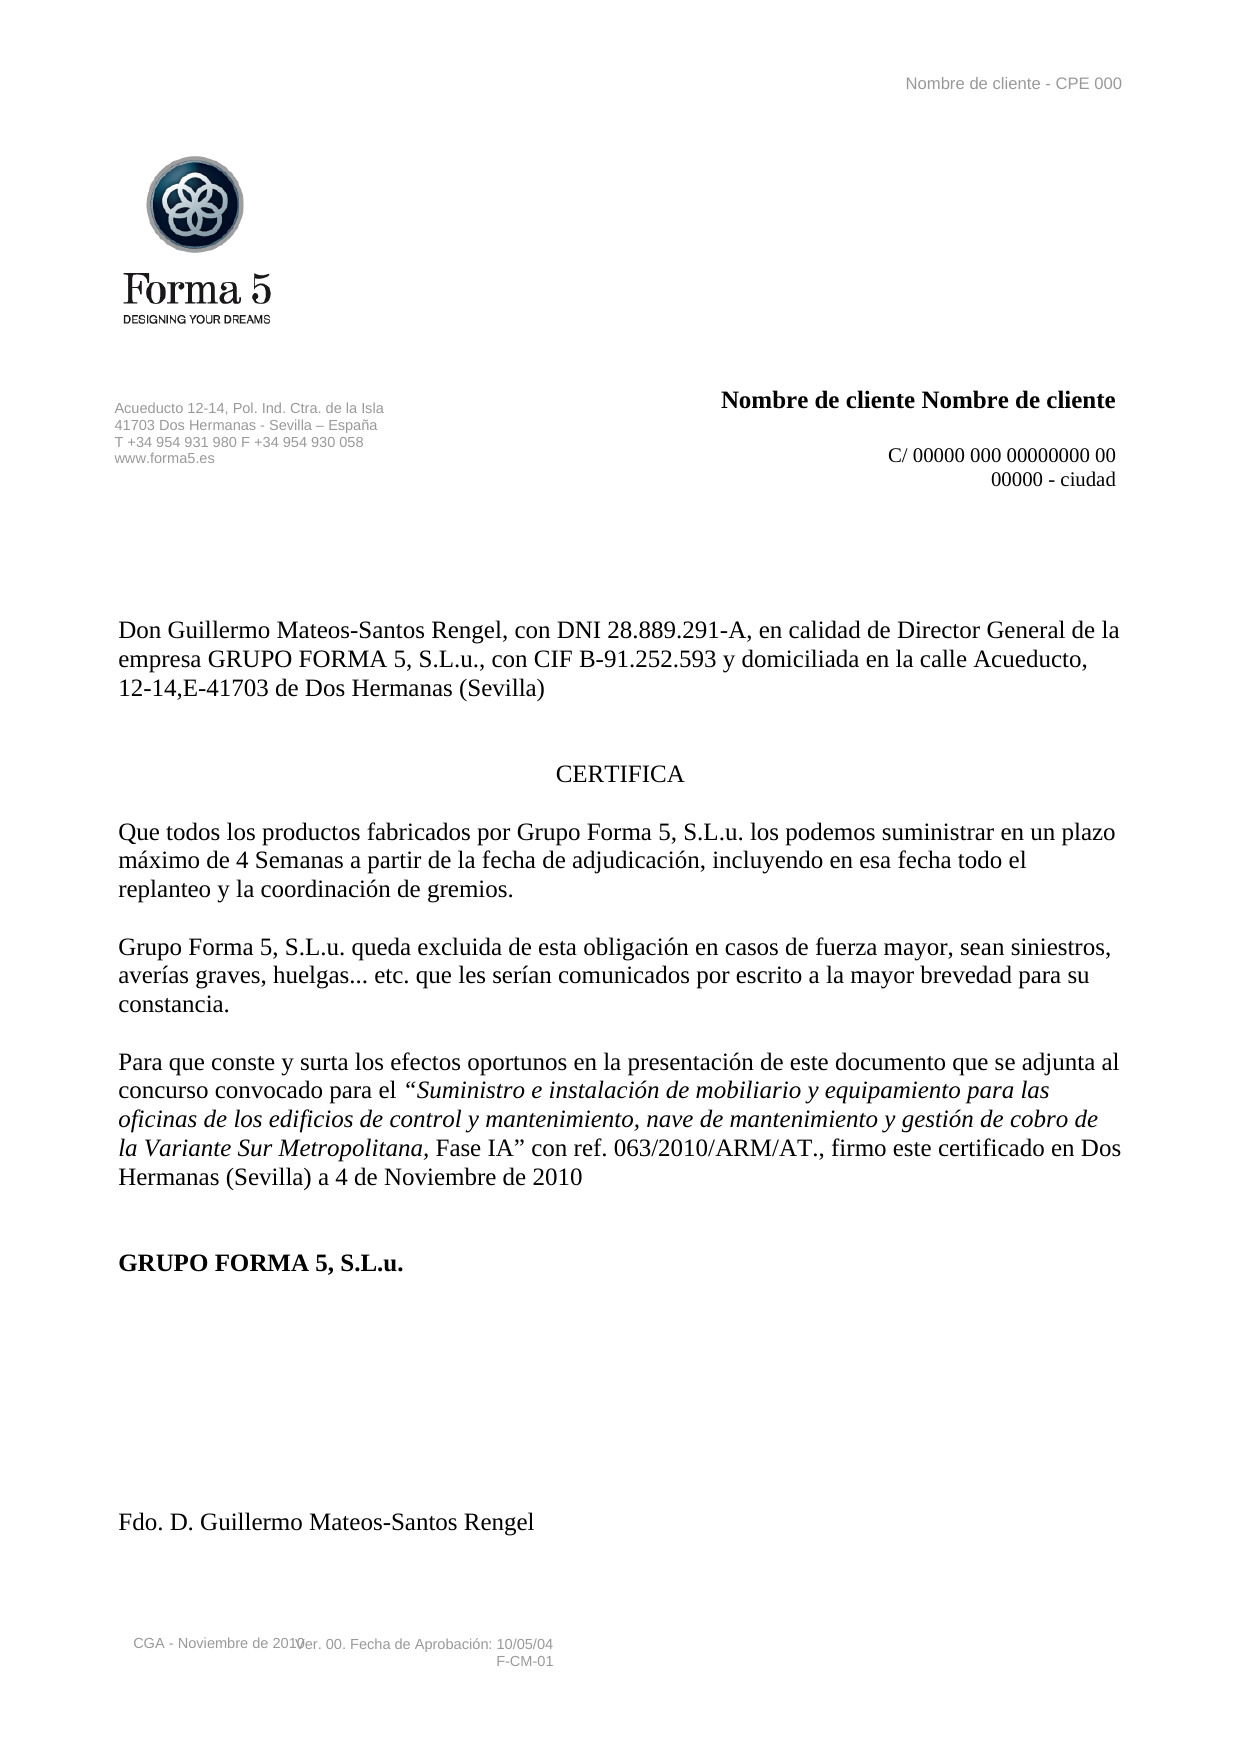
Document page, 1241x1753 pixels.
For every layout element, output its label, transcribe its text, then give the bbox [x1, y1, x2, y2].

text Grupo Forma 5, S.L.u. queda excluida de esta obligación en casos de fuerza mayor, sean siniestros, averías graves, huelgas... etc. que les serían comunicados por escrito a la mayor brevedad para su constancia. [118, 932, 1122, 1018]
text Para que conste y surta los efectos oportunos en la presentación de este documento que se adjunta al concurso convocado para el “Suministro e instalación de mobiliario y equipamiento para las oficinas de los edificios de control y mantenimiento, nave de mantenimiento y gestión de cobro de la Variante Sur Metropolitana, Fase IA” con ref. 063/2010/ARM/AT., firmo este certificado en Dos Hermanas (Sevilla) a 4 de Noviembre de 2010 [118, 1047, 1122, 1191]
picture [118, 150, 275, 330]
text GRUPO FORMA 5, S.L.u. [118, 1248, 1122, 1277]
text Fdo. D. Guillermo Mateos-Santos Rengel [118, 1507, 1122, 1536]
text Que todos los productos fabricados por Grupo Forma 5, S.L.u. los podemos suministrar en un plazo máximo de 4 Semanas a partir de la fecha de adjudicación, incluyendo en esa fecha todo el replanteo y la coordinación de gremios. [118, 817, 1122, 903]
text Don Guillermo Mateos-Santos Rengel, con DNI 28.889.291-A, en calidad de Director General de la empresa GRUPO FORMA 5, S.L.u., con CIF B-91.252.593 y domiciliada en la calle Acueducto, 12-14,E-41703 de Dos Hermanas (Sevilla) [118, 616, 1122, 702]
text CERTIFICA [118, 759, 1122, 788]
